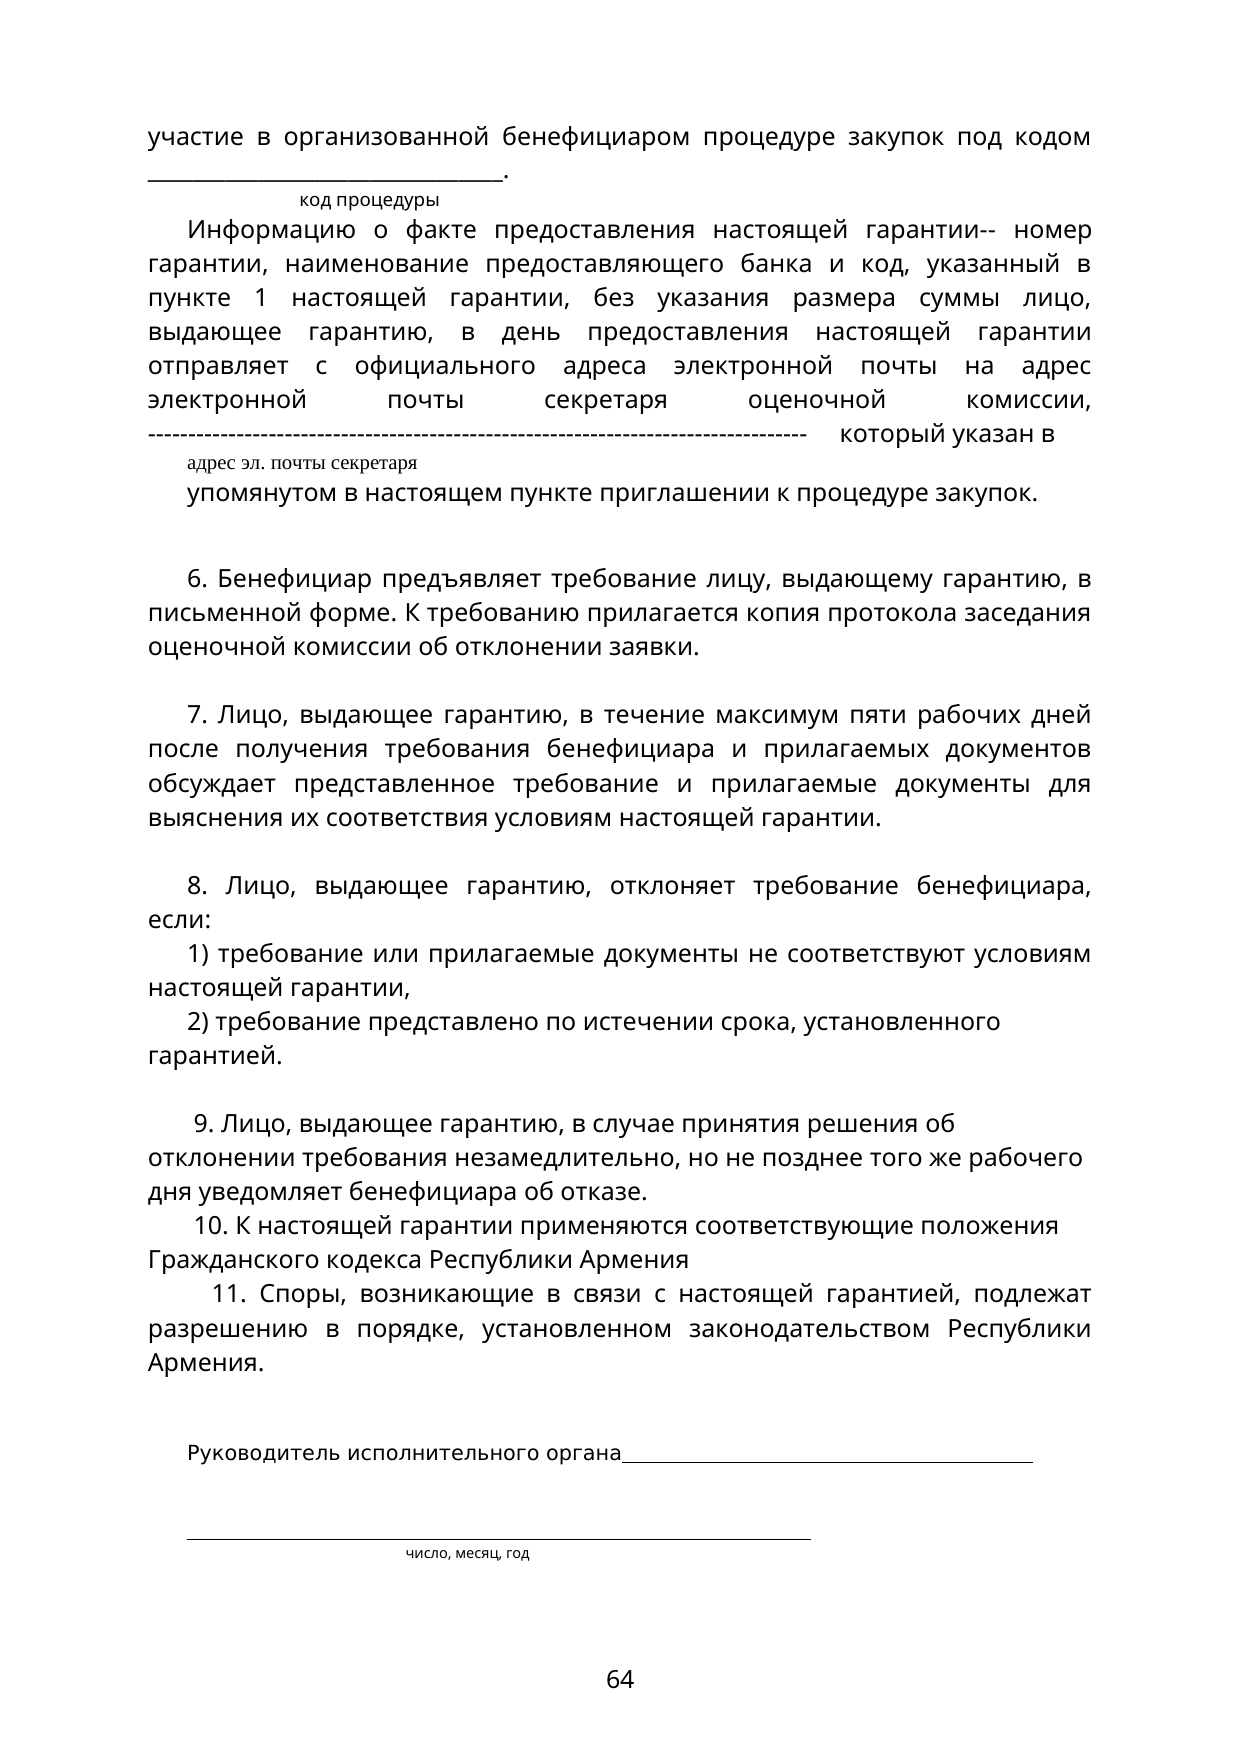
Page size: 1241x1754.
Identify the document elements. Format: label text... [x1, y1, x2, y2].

text Информацию о факте предоставления настоящей гарантии-- номер гарантии, наименование предоставляющего банка и код, указанный в пункте 1 настоящей гарантии, без указания размера суммы лицо, выдающее гарантию, в день предоставления настоящей гарантии отправляет с официального адреса электронной почты на адрес электронной почты секретаря оценочной комиссии, ---------------------------------------------------------------------------------- который указан в [148, 212, 1092, 450]
text адрес эл. почты секретаря [148, 450, 1092, 474]
text 7. Лицо, выдающее гарантию, в течение максимум пяти рабочих дней после получения требования бенефициара и прилагаемых документов обсуждает представленное требование и прилагаемые документы для выяснения их соответствия условиям настоящей гарантии. [148, 697, 1092, 833]
text 11. Споры, возникающие в связи с настоящей гарантией, подлежат разрешению в порядке, установленном законодательством Республики Армения. [148, 1276, 1092, 1378]
text 6. Бенефициар предъявляет требование лицу, выдающему гарантию, в письменной форме. К требованию прилагается копия протокола заседания оценочной комиссии об отклонении заявки. [148, 561, 1092, 663]
text 9. Лицо, выдающее гарантию, в случае принятия решения об отклонении требования незамедлительно, но не позднее того же рабочего дня уведомляет бенефициара об отказе. [148, 1106, 1092, 1208]
text Руководитель исполнительного органа [148, 1441, 1092, 1465]
text код процедуры [148, 186, 1092, 212]
text 10. К настоящей гарантии применяются соответствующие положения Гражданского кодекса Республики Армения [148, 1208, 1092, 1276]
text 8. Лицо, выдающее гарантию, отклоняет требование бенефициара, если: [148, 867, 1092, 936]
text 2) требование представлено по истечении срока, установленного гарантией. [148, 1004, 1092, 1072]
text упомянутом в настоящем пункте приглашении к процедуре закупок. [148, 474, 1092, 508]
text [148, 118, 1092, 186]
text 1) требование или прилагаемые документы не соответствуют условиям настоящей гарантии, [148, 936, 1092, 1004]
text число, месяц, год [148, 1542, 1092, 1576]
